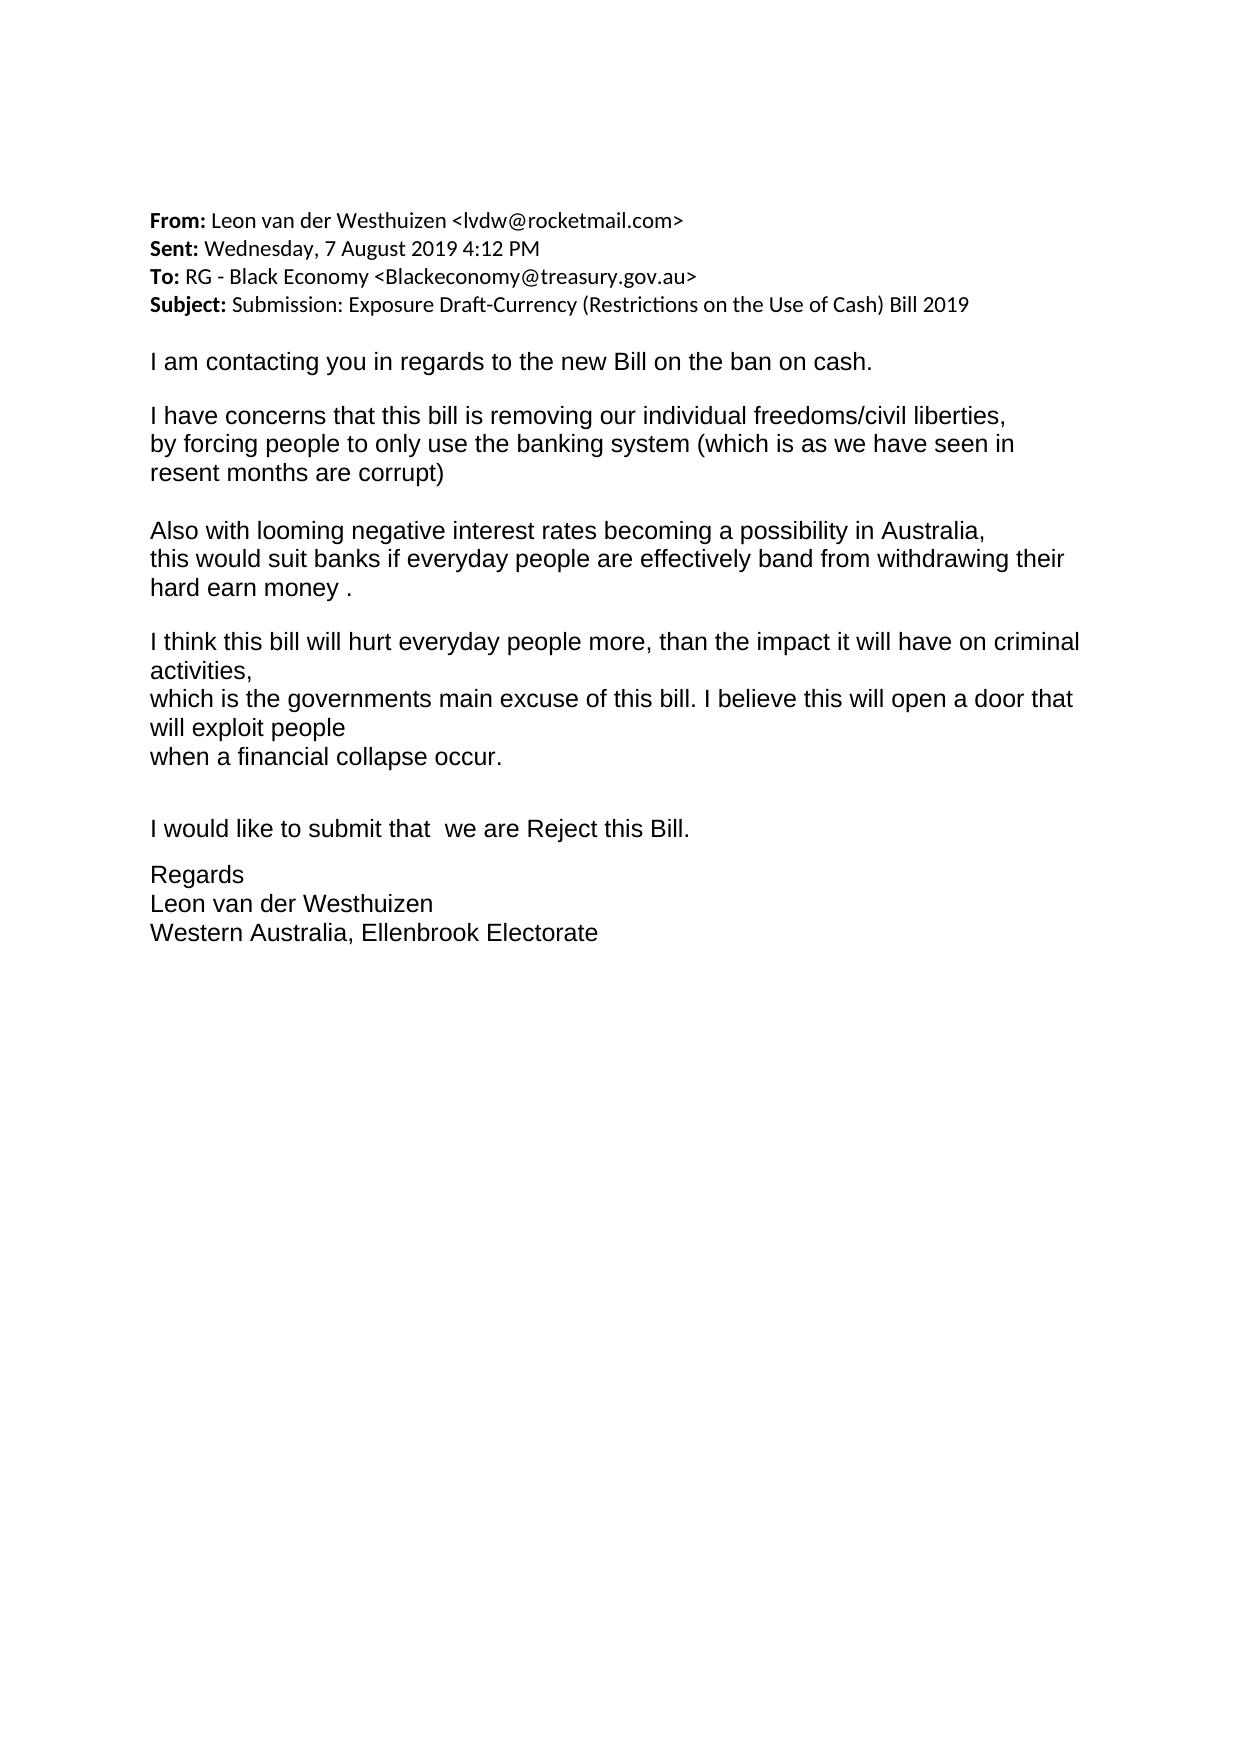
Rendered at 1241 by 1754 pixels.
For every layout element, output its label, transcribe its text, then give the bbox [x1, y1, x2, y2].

text I think this bill will hurt everyday people more, than the impact it will have on criminal activities, [150, 627, 1090, 684]
text Western Australia, Ellenbrook Electorate [150, 918, 1090, 947]
text when a financial collapse occur. [150, 742, 1090, 771]
text by forcing people to only use the banking system (which is as we have seen in resent months are corrupt) [150, 429, 1090, 487]
text From: Leon van der Westhuizen <lvdw@rocketmail.com> Sent: Wednesday, 7 August 2019 4:12 PM To: RG - Black Economy <Blackeconomy@treasury.gov.au> Subject: Submission: Exposure Draft-Currency (Restrictions on the Use of Cash) Bill 2019 [150, 206, 1090, 318]
text Also with looming negative interest rates becoming a possibility in Australia, this would suit banks if everyday people are effectively band from withdrawing their hard earn money . [150, 487, 1090, 602]
text Leon van der Westhuizen [150, 889, 1090, 918]
text I am contacting you in regards to the new Bill on the ban on cash. [150, 347, 1090, 376]
text Regards [150, 860, 1090, 889]
text I have concerns that this bill is removing our individual freedoms/civil liberties, [150, 401, 1090, 429]
text which is the governments main excuse of this bill. I believe this will open a door that will exploit people [150, 684, 1090, 742]
text I would like to submit that we are Reject this Bill. [150, 814, 1090, 842]
